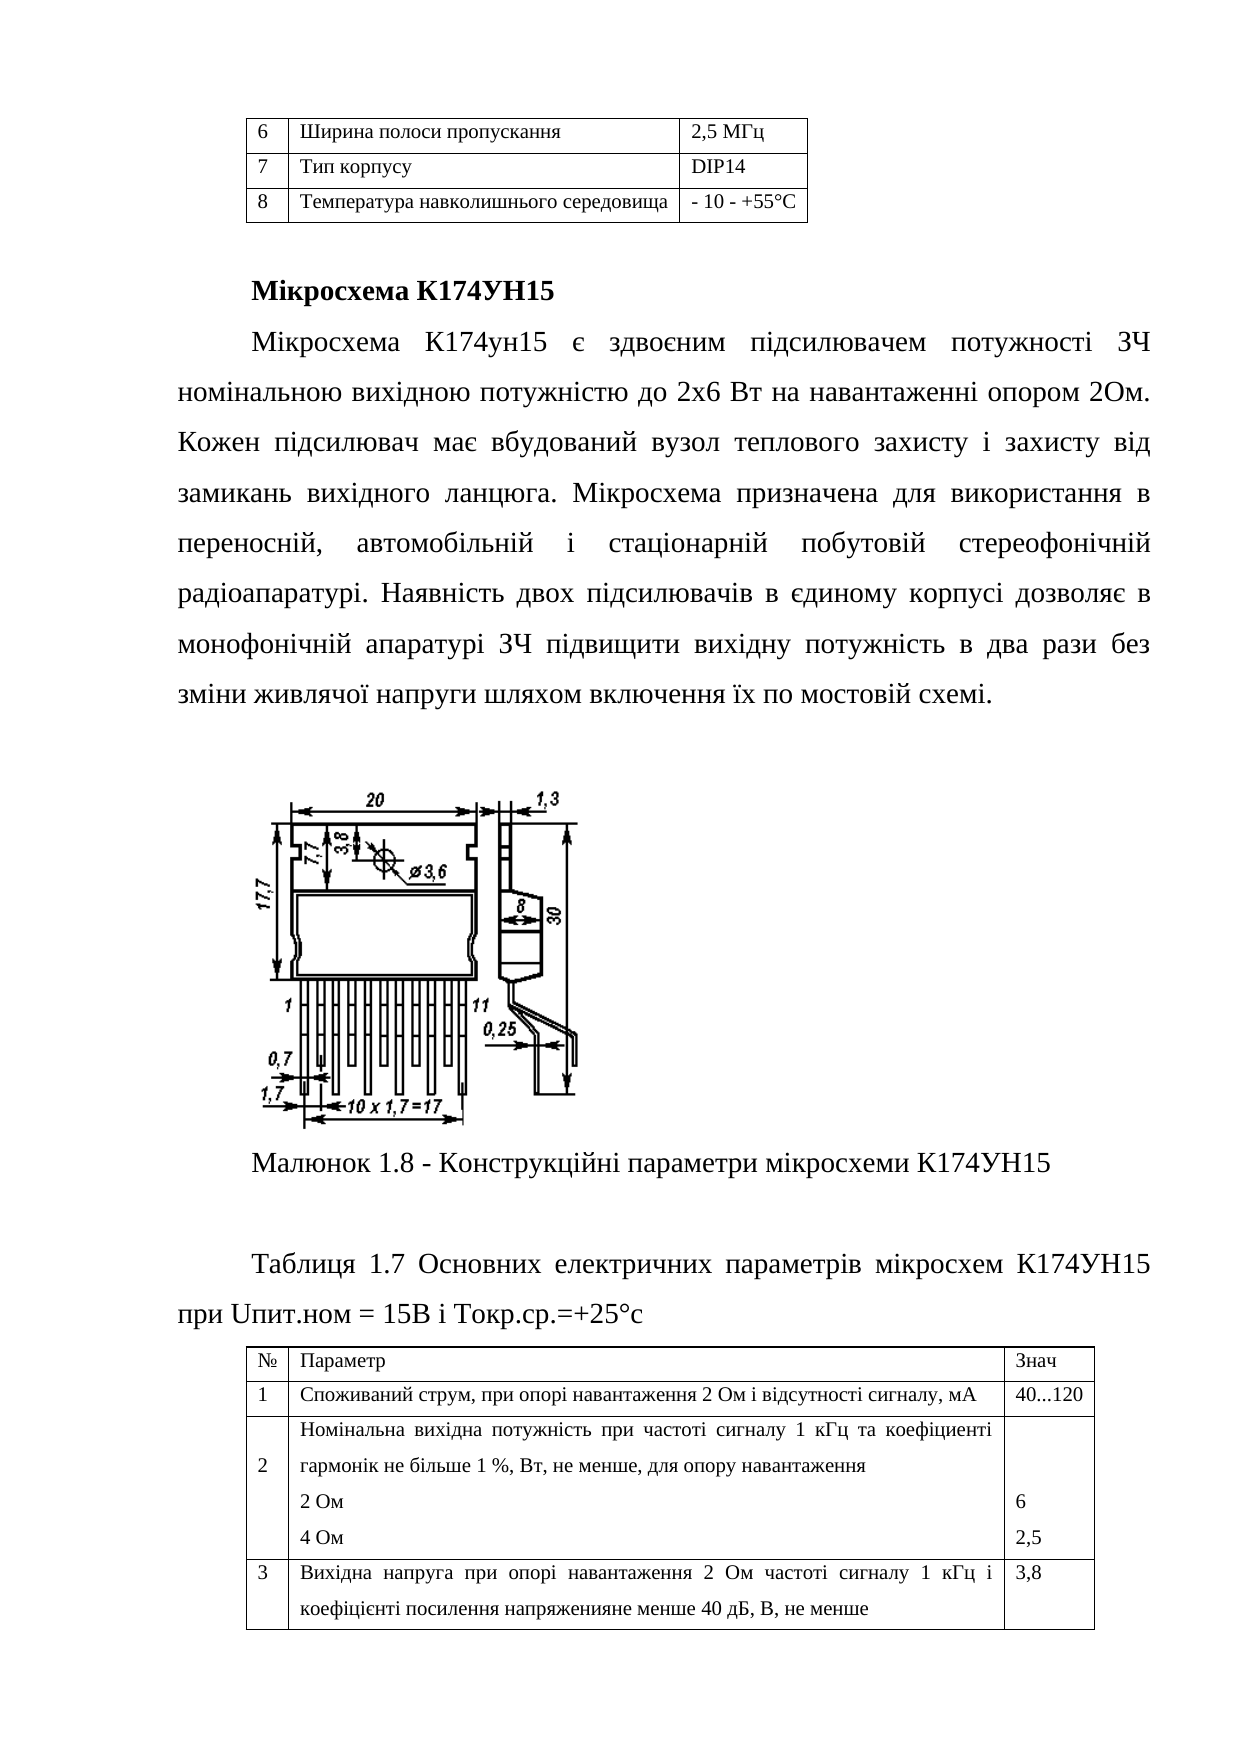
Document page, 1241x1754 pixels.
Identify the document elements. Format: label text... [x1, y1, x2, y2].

table_cell DIP14 [680, 154, 807, 187]
table_header № [247, 1348, 288, 1381]
picture [251, 776, 586, 1135]
table_cell - 10 - +55°С [680, 189, 807, 222]
table_cell 7 [247, 154, 288, 187]
table_header Параметр [289, 1348, 1004, 1381]
table_cell 3,8 [1005, 1560, 1094, 1629]
table_cell 2 [247, 1417, 288, 1559]
text Малюнок 1.8 - Конструкційні параметри мікросхеми К174УН15 [177, 1145, 1152, 1179]
table_cell Споживаний струм, при опорі навантаження 2 Ом і відсутності сигналу, мА [289, 1382, 1004, 1416]
table_cell Номінальна вихідна потужність при частоті сигналу 1 кГц та коефіциенті гармонік не більше 1 %, Вт, не менше, для опору навантаження 2 Ом 4 Ом [289, 1417, 1004, 1559]
table_cell Тип корпусу [289, 154, 679, 187]
table_cell 2,5 МГц [680, 119, 807, 153]
table_cell Температура навколишнього середовища [289, 189, 679, 222]
table_cell 3 [247, 1560, 288, 1629]
table_cell 40...120 [1005, 1382, 1094, 1416]
table_cell 8 [247, 189, 288, 222]
text Мікросхема К174ун15 є здвоєним підсилювачем потужності ЗЧ номінальною вихідною потужністю до 2х6 Вт на навантаженні опором 2Ом. Кожен підсилювач має вбудований вузол теплового захисту і захисту від замикань вихідного ланцюга. Мікросхема призначена для використання в переносній, автомобільній і стаціонарній побутовій стереофонічній радіоапаратурі. Наявність двох підсилювачів в єдиному корпусі дозволяє в монофонічній апаратурі ЗЧ підвищити вихідну потужність в два рази без зміни живлячої напруги шляхом включення їх по мостовій схемі. [177, 324, 1152, 709]
text Таблиця 1.7 Основних електричних параметрів мікросхем К174УН15 при Uпит.ном = 15В і Токр.ср.=+25°с [177, 1246, 1152, 1330]
table_cell 1 [247, 1382, 288, 1416]
table_cell Ширина полоси пропускання [289, 119, 679, 153]
table_cell 6 2,5 [1005, 1417, 1094, 1559]
table_cell Вихідна напруга при опорі навантаження 2 Ом частоті сигналу 1 кГц і коефіцієнті посилення напряженияне менше 40 дБ, В, не менше [289, 1560, 1004, 1629]
table_header Знач [1005, 1348, 1094, 1381]
text Мікросхема К174УН15 [177, 273, 1152, 307]
table_cell 6 [247, 119, 288, 153]
